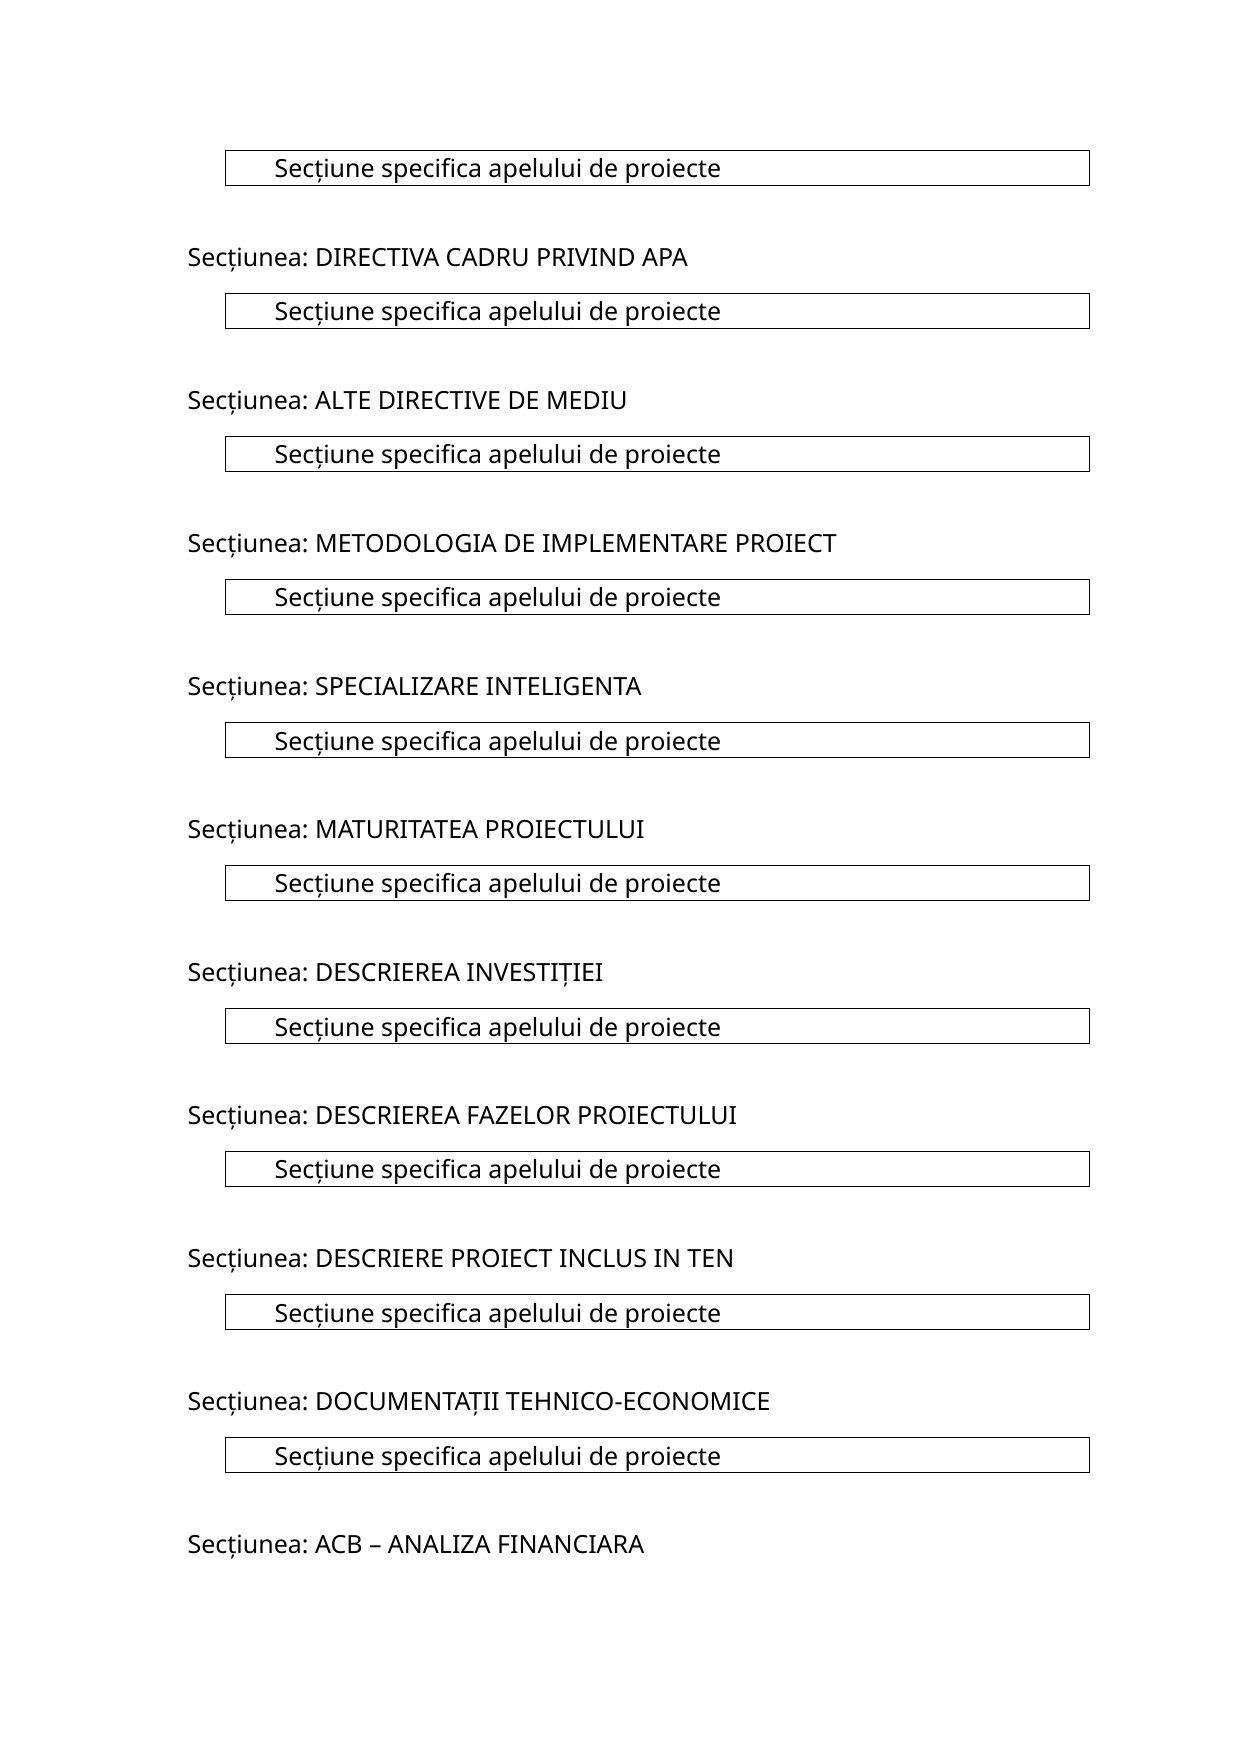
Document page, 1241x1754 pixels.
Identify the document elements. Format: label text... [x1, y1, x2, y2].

text Secțiunea: SPECIALIZARE INTELIGENTA [187, 669, 1090, 703]
text Secțiunea: DESCRIEREA FAZELOR PROIECTULUI [187, 1098, 1090, 1132]
text Secțiunea: DIRECTIVA CADRU PRIVIND APA [187, 239, 1090, 274]
table_header Secțiune specifica apelului de proiecte [226, 866, 1089, 900]
text Secțiunea: DESCRIEREA INVESTIȚIEI [187, 955, 1090, 989]
table_header Secțiune specifica apelului de proiecte [226, 294, 1089, 328]
text Secțiunea: DOCUMENTAȚII TEHNICO-ECONOMICE [187, 1384, 1090, 1418]
table_header Secțiune specifica apelului de proiecte [226, 151, 1089, 185]
text Secțiunea: ALTE DIRECTIVE DE MEDIU [187, 383, 1090, 417]
text Secțiunea: MATURITATEA PROIECTULUI [187, 812, 1090, 846]
table_header Secțiune specifica apelului de proiecte [226, 1152, 1089, 1186]
table_header Secțiune specifica apelului de proiecte [226, 437, 1089, 471]
text Secțiunea: DESCRIERE PROIECT INCLUS IN TEN [187, 1241, 1090, 1275]
table_header Secțiune specifica apelului de proiecte [226, 1295, 1089, 1329]
text Secțiunea: ACB – ANALIZA FINANCIARA [187, 1527, 1090, 1561]
table_header Secțiune specifica apelului de proiecte [226, 723, 1089, 757]
table_header Secțiune specifica apelului de proiecte [226, 1438, 1089, 1472]
table_header Secțiune specifica apelului de proiecte [226, 580, 1089, 614]
table_header Secțiune specifica apelului de proiecte [226, 1009, 1089, 1043]
text Secțiunea: METODOLOGIA DE IMPLEMENTARE PROIECT [187, 526, 1090, 560]
